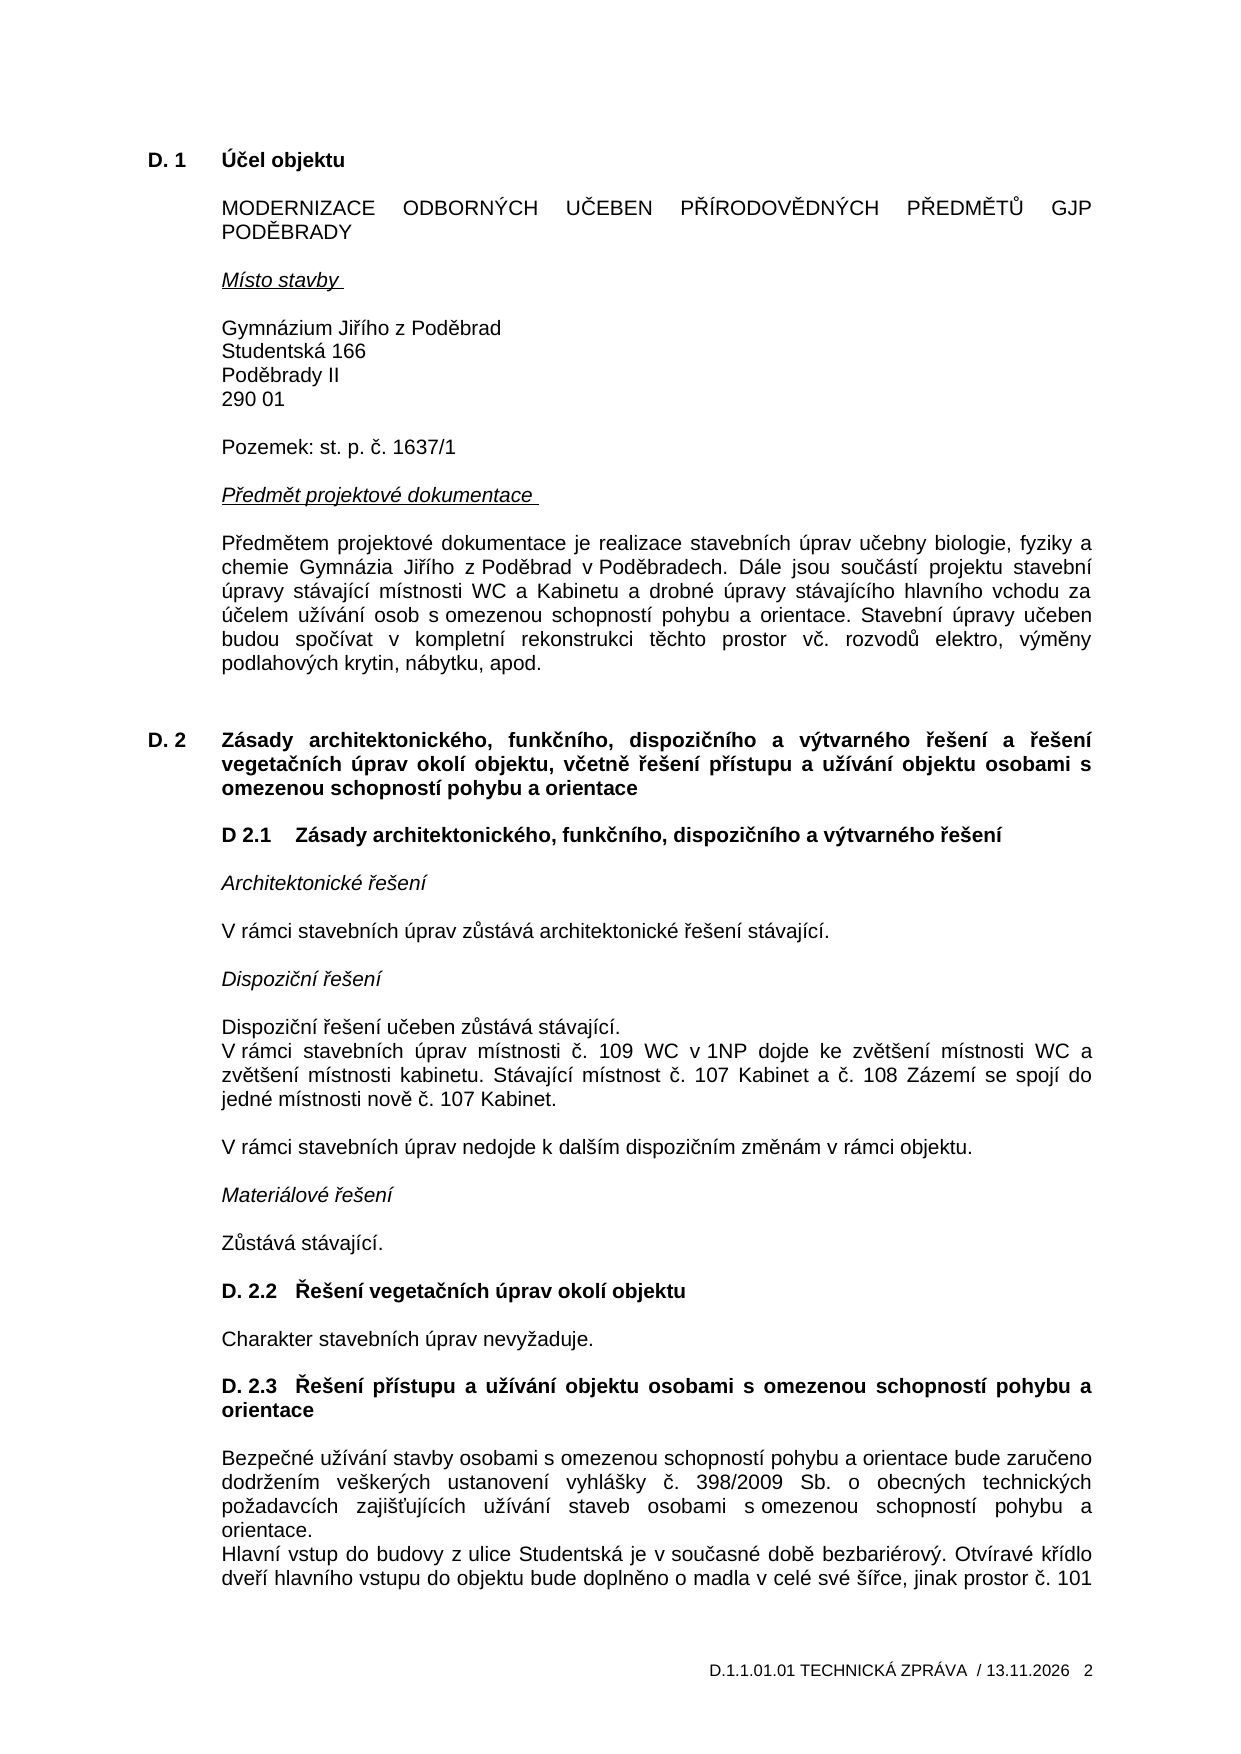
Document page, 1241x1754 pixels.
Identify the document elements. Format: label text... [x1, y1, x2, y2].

text Předmětem projektové dokumentace je realizace stavebních úprav učebny biologie, fyziky a chemie Gymnázia Jiřího z Poděbrad v Poděbradech. Dále jsou součástí projektu stavební úpravy stávající místnosti WC a Kabinetu a drobné úpravy stávajícího hlavního vchodu za účelem užívání osob s omezenou schopností pohybu a orientace. Stavební úpravy učeben budou spočívat v kompletní rekonstrukci těchto prostor vč. rozvodů elektro, výměny podlahových krytin, nábytku, apod. [221, 531, 1093, 675]
subtitle D. 2.3 Řešení přístupu a užívání objektu osobami s omezenou schopností pohybu a orientace [221, 1374, 1093, 1422]
subtitle D. 2.2 Řešení vegetačních úprav okolí objektu [221, 1278, 1093, 1302]
text Charakter stavebních úprav nevyžaduje. [221, 1326, 1093, 1350]
text Studentská 166 [221, 339, 1093, 363]
text Místo stavby [221, 267, 975, 291]
text Pozemek: st. p. č. 1637/1 [221, 435, 1093, 459]
text Gymnázium Jiřího z Poděbrad [221, 315, 1093, 339]
text MODERNIZACE ODBORNÝCH UČEBEN PŘÍRODOVĚDNÝCH PŘEDMĚTŮ GJP PODĚBRADY [221, 196, 1093, 243]
text 290 01 [221, 387, 1093, 411]
text Architektonické řešení [221, 871, 1093, 895]
text V rámci stavebních úprav zůstává architektonické řešení stávající. [221, 919, 1093, 943]
subtitle D. 2 Zásady architektonického, funkčního, dispozičního a výtvarného řešení a řešení vegetačních úprav okolí objektu, včetně řešení přístupu a užívání objektu osobami s omezenou schopností pohybu a orientace [148, 727, 1093, 799]
text Poděbrady II [221, 363, 1093, 387]
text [221, 1542, 1093, 1590]
text V rámci stavebních úprav nedojde k dalším dispozičním změnám v rámci objektu. [221, 1135, 1093, 1159]
text Zůstává stávající. [221, 1231, 1093, 1254]
subtitle D 2.1 Zásady architektonického, funkčního, dispozičního a výtvarného řešení [148, 823, 1093, 847]
text Materiálové řešení [221, 1183, 1093, 1207]
text Dispoziční řešení [221, 967, 1093, 991]
text Dispoziční řešení učeben zůstává stávající. [221, 1015, 1093, 1039]
text Bezpečné užívání stavby osobami s omezenou schopností pohybu a orientace bude zaručeno dodržením veškerých ustanovení vyhlášky č. 398/2009 Sb. o obecných technických požadavcích zajišťujících užívání staveb osobami s omezenou schopností pohybu a orientace. [221, 1446, 1093, 1542]
text Předmět projektové dokumentace [221, 483, 975, 507]
text V rámci stavebních úprav místnosti č. 109 WC v 1NP dojde ke zvětšení místnosti WC a zvětšení místnosti kabinetu. Stávající místnost č. 107 Kabinet a č. 108 Zázemí se spojí do jedné místnosti nově č. 107 Kabinet. [221, 1039, 1093, 1111]
subtitle D. 1 Účel objektu [148, 148, 1093, 172]
